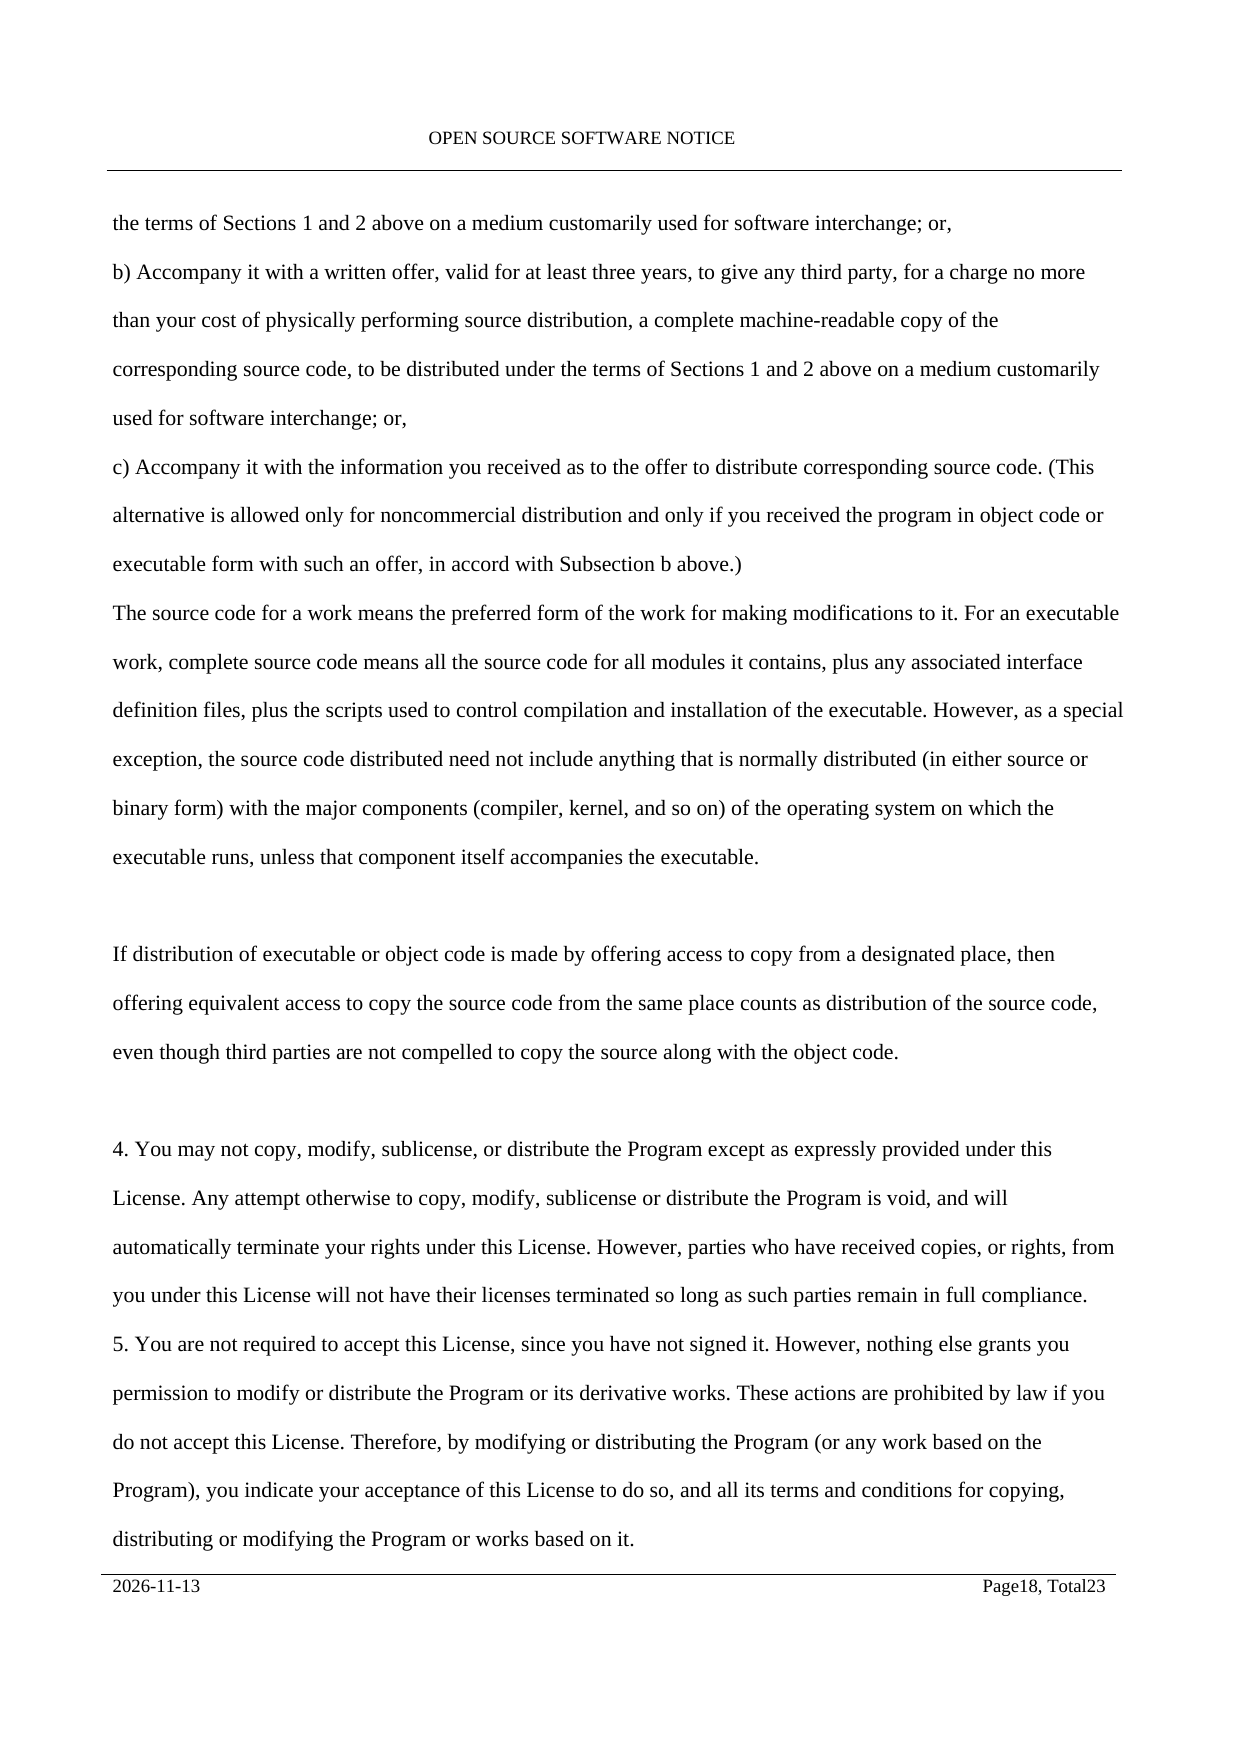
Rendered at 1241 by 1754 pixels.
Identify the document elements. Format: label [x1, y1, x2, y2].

text [112, 206, 1128, 1555]
